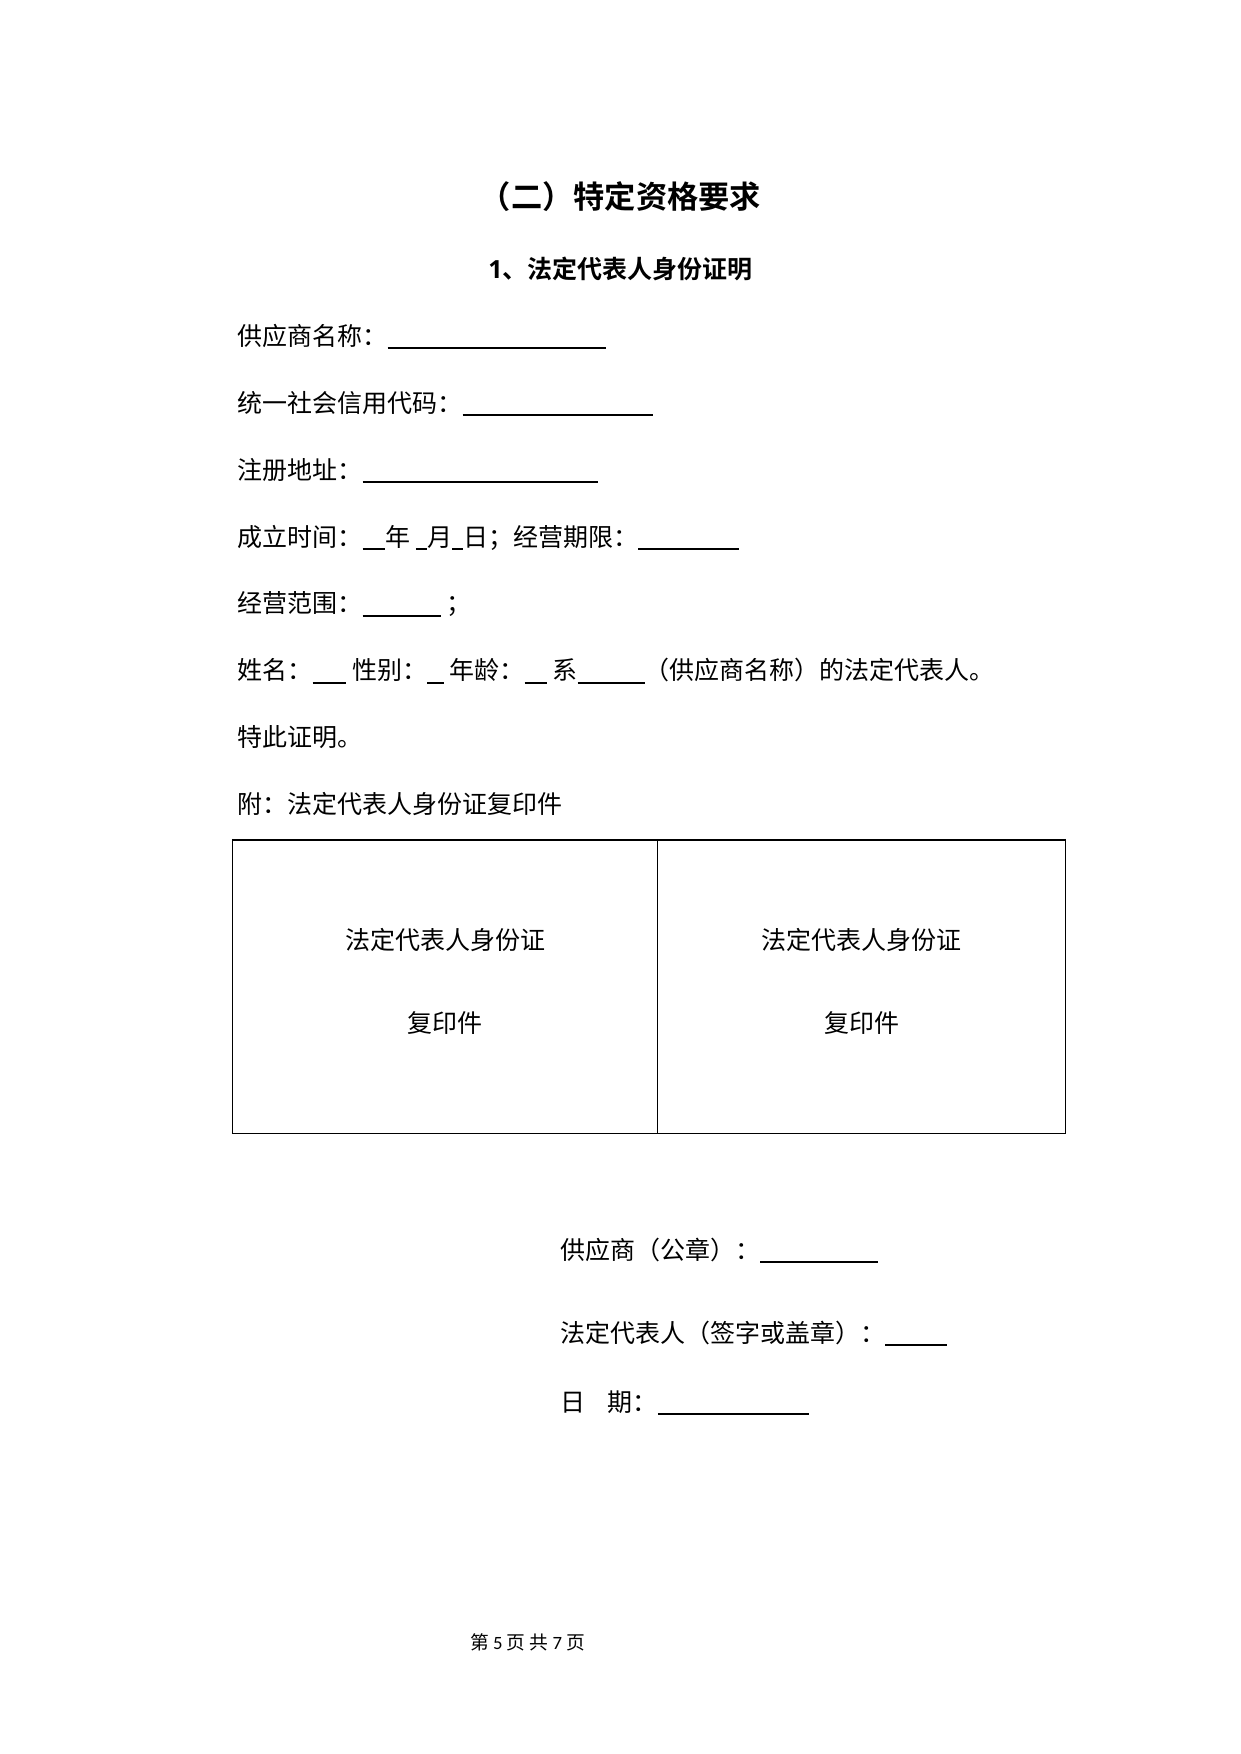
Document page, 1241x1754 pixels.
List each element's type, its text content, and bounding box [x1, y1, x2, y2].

text 姓名： 性别： 年龄： 系 （供应商名称）的法定代表人。 [187, 651, 1053, 687]
table_header 法定代表人身份证 复印件 [233, 841, 657, 1132]
text 统一社会信用代码： [187, 383, 1053, 419]
text 法定代表人（签字或盖章）： [187, 1299, 1053, 1364]
text 供应商名称： [187, 316, 1053, 353]
text 成立时间： 年 月 日；经营期限： [187, 517, 1053, 553]
text 特此证明。 [187, 718, 1053, 754]
text 经营范围： ； [187, 584, 1053, 620]
table_header 法定代表人身份证 复印件 [658, 841, 1065, 1132]
text 日 期： [187, 1382, 1053, 1418]
text 注册地址： [187, 450, 1053, 486]
text 1、法定代表人身份证明 [187, 249, 1053, 286]
subtitle （二）特定资格要求 [187, 162, 1053, 227]
text 附：法定代表人身份证复印件 [187, 784, 1053, 821]
text 供应商（公章）： [187, 1216, 1053, 1281]
